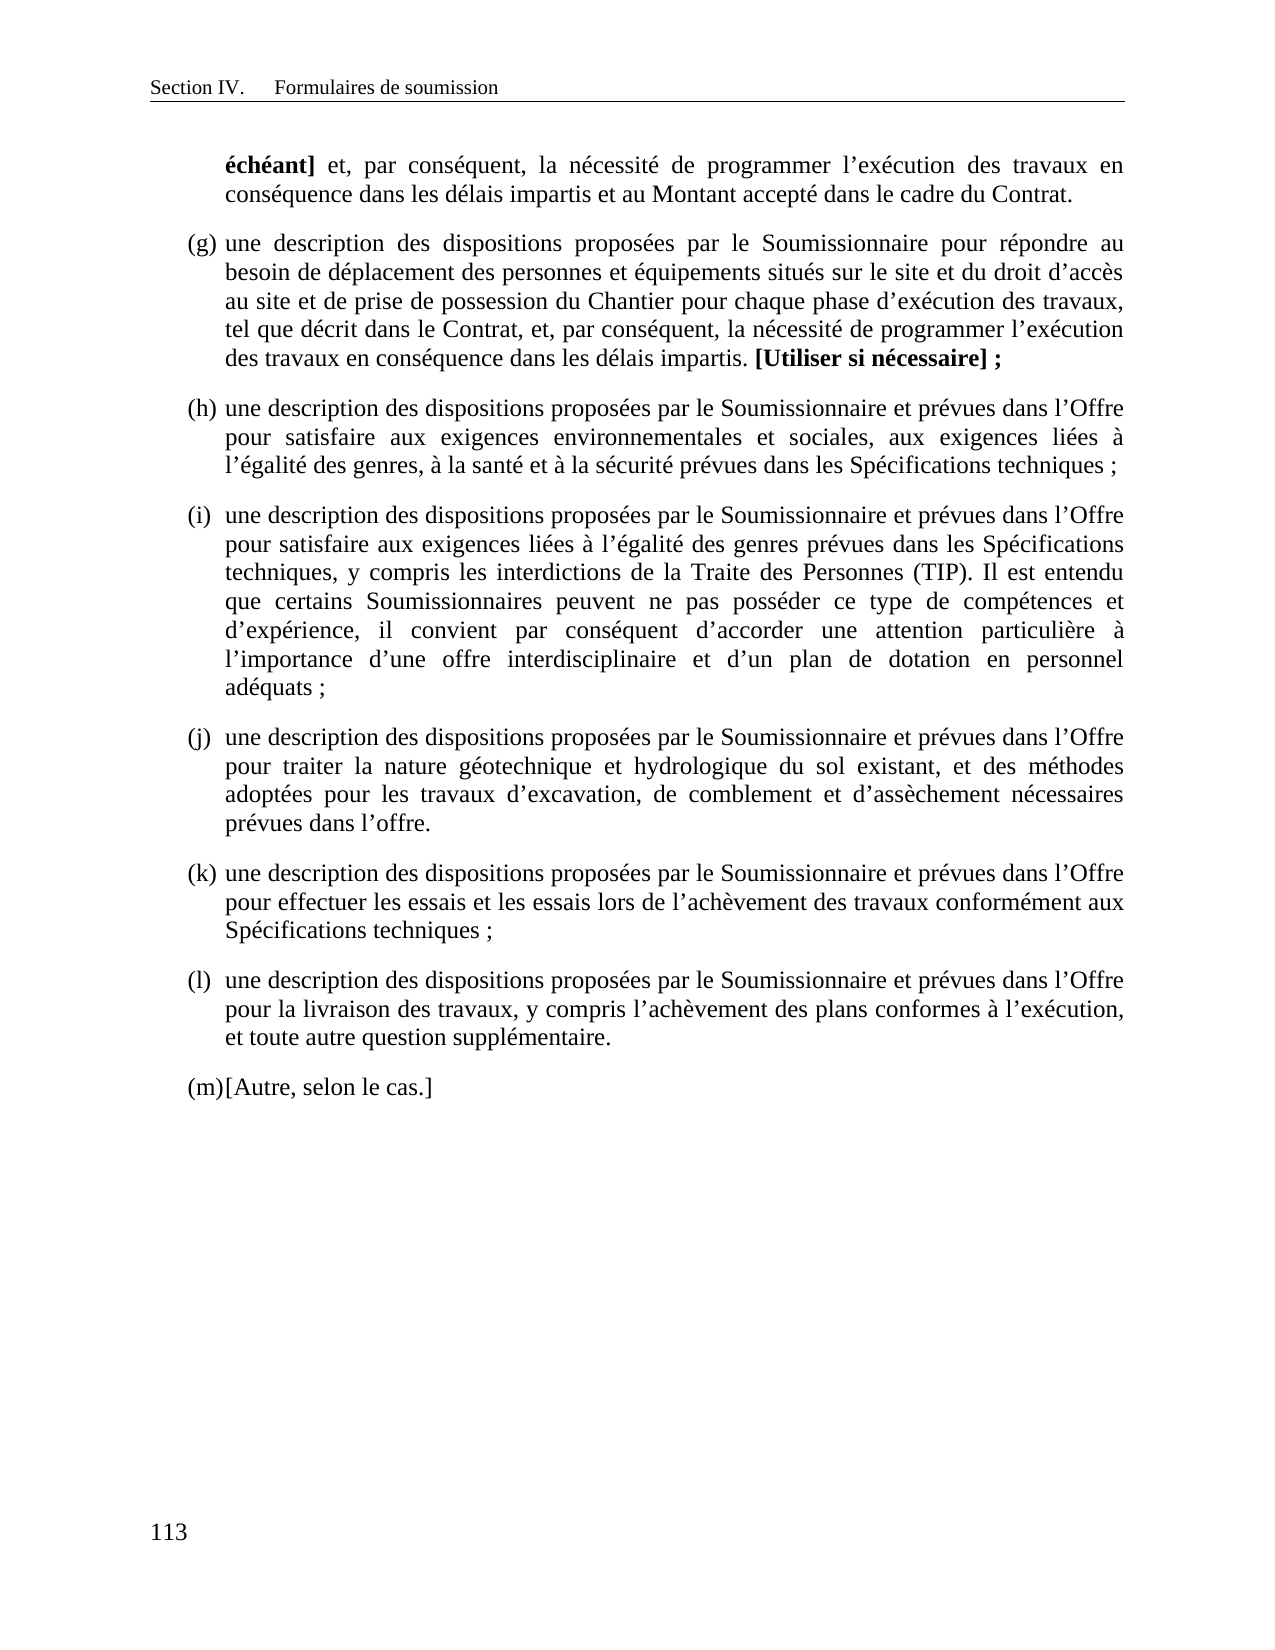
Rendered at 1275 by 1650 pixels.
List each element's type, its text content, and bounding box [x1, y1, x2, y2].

list une description des dispositions proposées par le Soumissionnaire et prévues dans l’Offre pour traiter la nature géotechnique et hydrologique du sol existant, et des méthodes adoptées pour les travaux d’excavation, de comblement et d’assèchement nécessaires prévues dans l’offre. [187, 722, 1125, 837]
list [187, 150, 1125, 207]
list [Autre, selon le cas.] [187, 1072, 1125, 1101]
list une description des dispositions proposées par le Soumissionnaire et prévues dans l’Offre pour la livraison des travaux, y compris l’achèvement des plans conformes à l’exécution, et toute autre question supplémentaire. [187, 965, 1125, 1051]
list une description des dispositions proposées par le Soumissionnaire pour répondre au besoin de déplacement des personnes et équipements situés sur le site et du droit d’accès au site et de prise de possession du Chantier pour chaque phase d’exécution des travaux, tel que décrit dans le Contrat, et, par conséquent, la nécessité de programmer l’exécution des travaux en conséquence dans les délais impartis. [Utiliser si nécessaire] ; [187, 228, 1125, 372]
list une description des dispositions proposées par le Soumissionnaire et prévues dans l’Offre pour satisfaire aux exigences liées à l’égalité des genres prévues dans les Spécifications techniques, y compris les interdictions de la Traite des Personnes (TIP). Il est entendu que certains Soumissionnaires peuvent ne pas posséder ce type de compétences et d’expérience, il convient par conséquent d’accorder une attention particulière à l’importance d’une offre interdisciplinaire et d’un plan de dotation en personnel adéquats ; [187, 500, 1125, 701]
list une description des dispositions proposées par le Soumissionnaire et prévues dans l’Offre pour satisfaire aux exigences environnementales et sociales, aux exigences liées à l’égalité des genres, à la santé et à la sécurité prévues dans les Spécifications techniques ; [187, 393, 1125, 479]
list une description des dispositions proposées par le Soumissionnaire et prévues dans l’Offre pour effectuer les essais et les essais lors de l’achèvement des travaux conformément aux Spécifications techniques ; [187, 858, 1125, 944]
